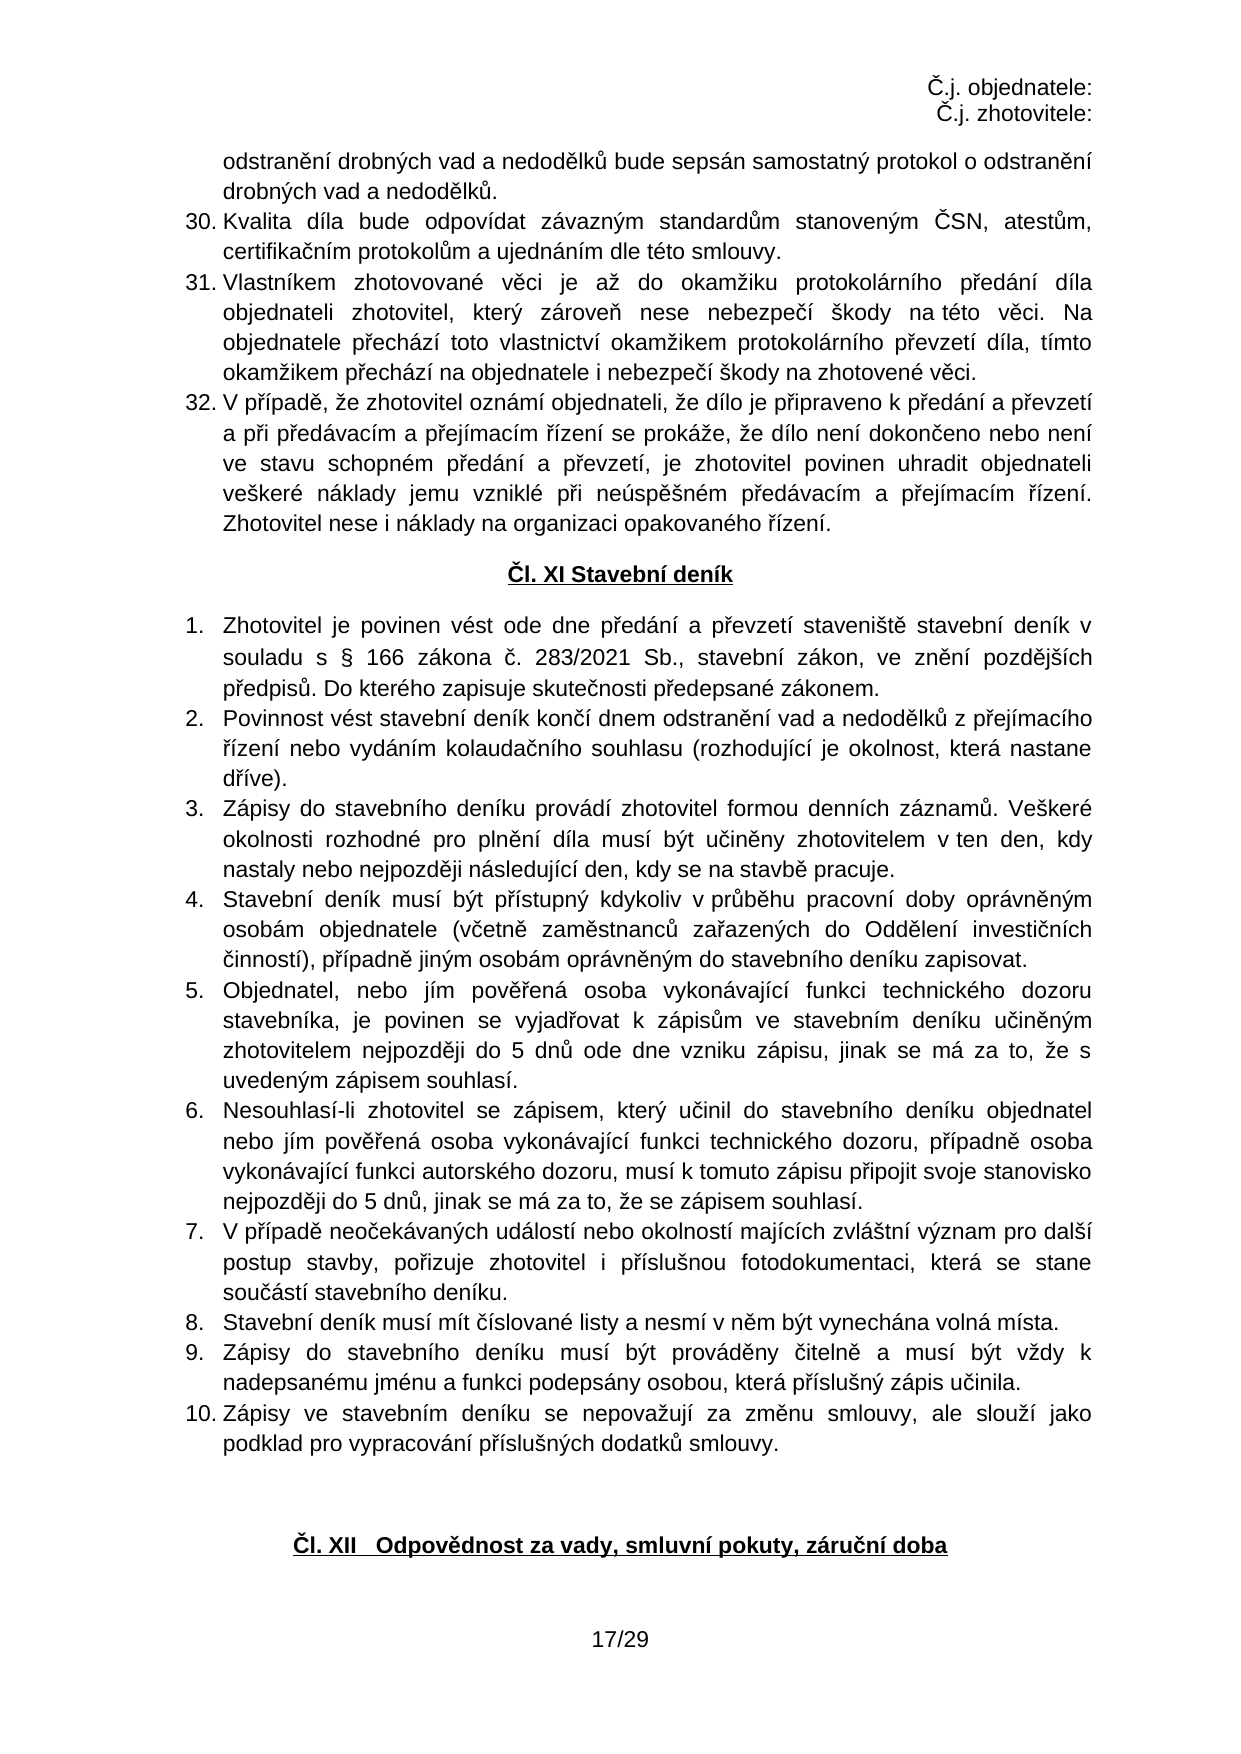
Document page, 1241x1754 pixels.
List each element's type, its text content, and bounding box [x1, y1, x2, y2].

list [185, 148, 1093, 204]
list Stavební deník musí mít číslované listy a nesmí v něm být vynechána volná místa. [185, 1309, 1093, 1335]
list Kvalita díla bude odpovídat závazným standardům stanoveným ČSN, atestům, certifikačním protokolům a ujednáním dle této smlouvy. [185, 208, 1093, 264]
text Čl. XII Odpovědnost za vady, smluvní pokuty, záruční doba [148, 1532, 1093, 1558]
list Zápisy do stavebního deníku musí být prováděny čitelně a musí být vždy k nadepsanému jménu a funkci podepsány osobou, která příslušný zápis učinila. [185, 1339, 1093, 1396]
list Stavební deník musí být přístupný kdykoliv v průběhu pracovní doby oprávněným osobám objednatele (včetně zaměstnanců zařazených do Oddělení investičních činností), případně jiným osobám oprávněným do stavebního deníku zapisovat. [185, 886, 1093, 973]
list V případě neočekávaných událostí nebo okolností majících zvláštní význam pro další postup stavby, pořizuje zhotovitel i příslušnou fotodokumentaci, která se stane součástí stavebního deníku. [185, 1218, 1093, 1305]
list V případě, že zhotovitel oznámí objednateli, že dílo je připraveno k předání a převzetí a při předávacím a přejímacím řízení se prokáže, že dílo není dokončeno nebo není ve stavu schopném předání a převzetí, je zhotovitel povinen uhradit objednateli veškeré náklady jemu vzniklé při neúspěšném předávacím a přejímacím řízení. Zhotovitel nese i náklady na organizaci opakovaného řízení. [185, 389, 1093, 536]
list Nesouhlasí-li zhotovitel se zápisem, který učinil do stavebního deníku objednatel nebo jím pověřená osoba vykonávající funkci technického dozoru, případně osoba vykonávající funkci autorského dozoru, musí k tomuto zápisu připojit svoje stanovisko nejpozději do 5 dnů, jinak se má za to, že se zápisem souhlasí. [185, 1097, 1093, 1214]
list Zhotovitel je povinen vést ode dne předání a převzetí staveniště stavební deník v souladu s § 166 zákona č. 283/2021 Sb., stavební zákon, ve znění pozdějších předpisů. Do kterého zapisuje skutečnosti předepsané zákonem. [185, 612, 1093, 701]
list Zápisy ve stavebním deníku se nepovažují za změnu smlouvy, ale slouží jako podklad pro vypracování příslušných dodatků smlouvy. [185, 1399, 1093, 1456]
list Zápisy do stavebního deníku provádí zhotovitel formou denních záznamů. Veškeré okolnosti rozhodné pro plnění díla musí být učiněny zhotovitelem v ten den, kdy nastaly nebo nejpozději následující den, kdy se na stavbě pracuje. [185, 795, 1093, 882]
list Objednatel, nebo jím pověřená osoba vykonávající funkci technického dozoru stavebníka, je povinen se vyjadřovat k zápisům ve stavebním deníku učiněným zhotovitelem nejpozději do 5 dnů ode dne vzniku zápisu, jinak se má za to, že s uvedeným zápisem souhlasí. [185, 977, 1093, 1094]
list Vlastníkem zhotovované věci je až do okamžiku protokolárního předání díla objednateli zhotovitel, který zároveň nese nebezpečí škody na této věci. Na objednatele přechází toto vlastnictví okamžikem protokolárního převzetí díla, tímto okamžikem přechází na objednatele i nebezpečí škody na zhotovené věci. [185, 268, 1093, 385]
text Čl. XI Stavební deník [148, 561, 1093, 587]
list Povinnost vést stavební deník končí dnem odstranění vad a nedodělků z přejímacího řízení nebo vydáním kolaudačního souhlasu (rozhodující je okolnost, která nastane dříve). [185, 705, 1093, 792]
